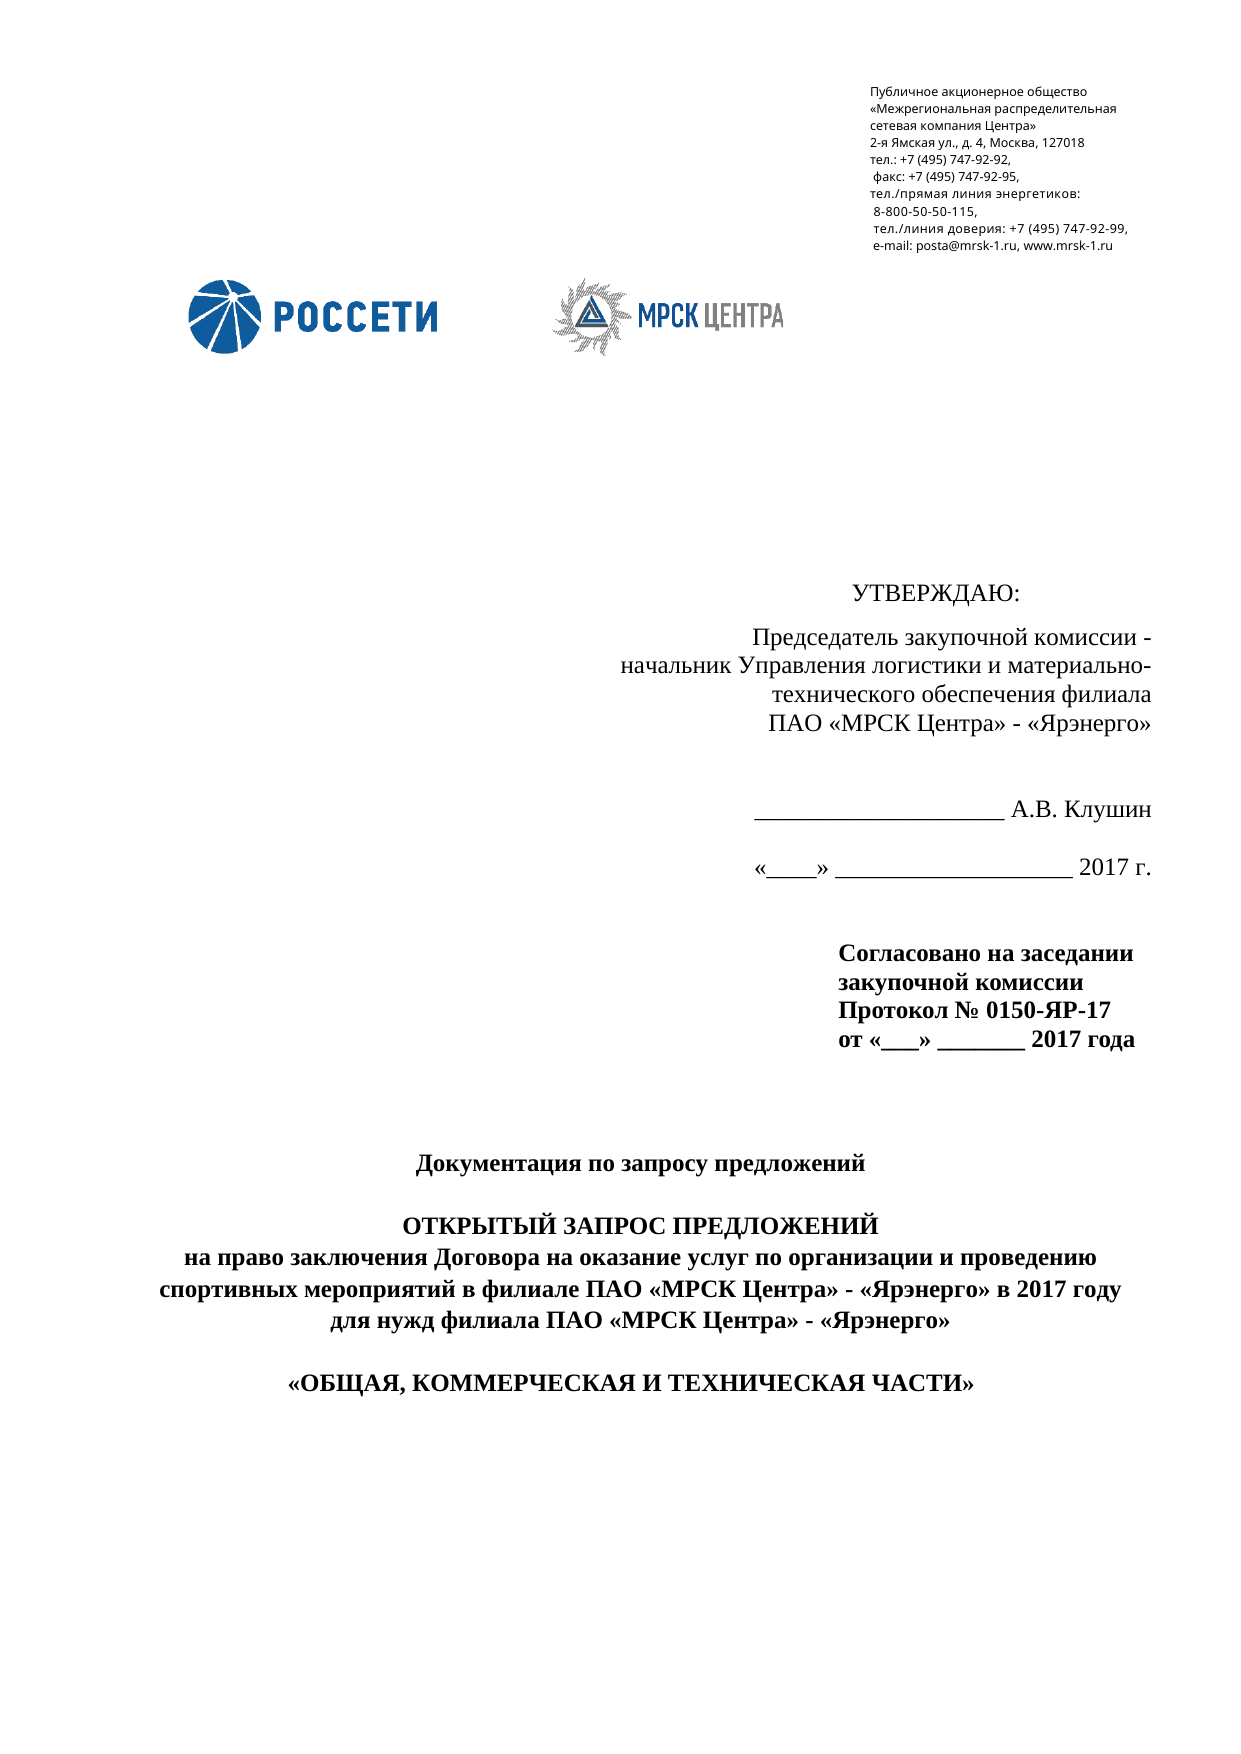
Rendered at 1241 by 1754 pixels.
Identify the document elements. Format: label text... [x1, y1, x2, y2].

text начальник Управления логистики и материально- [129, 650, 1152, 679]
picture [188, 278, 784, 356]
text Согласовано на заседании [838, 938, 1152, 967]
text технического обеспечения филиала [129, 679, 1152, 708]
text «____» ___________________ 2017 г. [720, 852, 1152, 880]
text ОТКРЫТЫЙ ЗАПРОС ПРЕДЛОЖЕНИЙ [129, 1211, 1152, 1239]
text УТВЕРЖДАЮ: [720, 578, 1152, 607]
text ПАО «МРСК Центра» - «Ярэнерго» [129, 708, 1152, 737]
text Протокол № 0150-ЯР-17 [838, 995, 1152, 1024]
text Председатель закупочной комиссии - [129, 622, 1152, 650]
text на право заключения Договора на оказание услуг по организации и проведению спортивных мероприятий в филиале ПАО «МРСК Центра» - «Ярэнерго» в 2017 году [129, 1242, 1152, 1303]
text Документация по запросу предложений [129, 1148, 1152, 1176]
text ____________________ А.В. Клушин [129, 794, 1152, 823]
text от «___» _______ 2017 года [838, 1024, 1152, 1053]
text для нужд филиала ПАО «МРСК Центра» - «Ярэнерго» [129, 1305, 1152, 1334]
text «ОБЩАЯ, КОММЕРЧЕСКАЯ и техническая ЧАСТИ» [73, 1368, 1183, 1397]
text закупочной комиссии [838, 967, 1152, 995]
